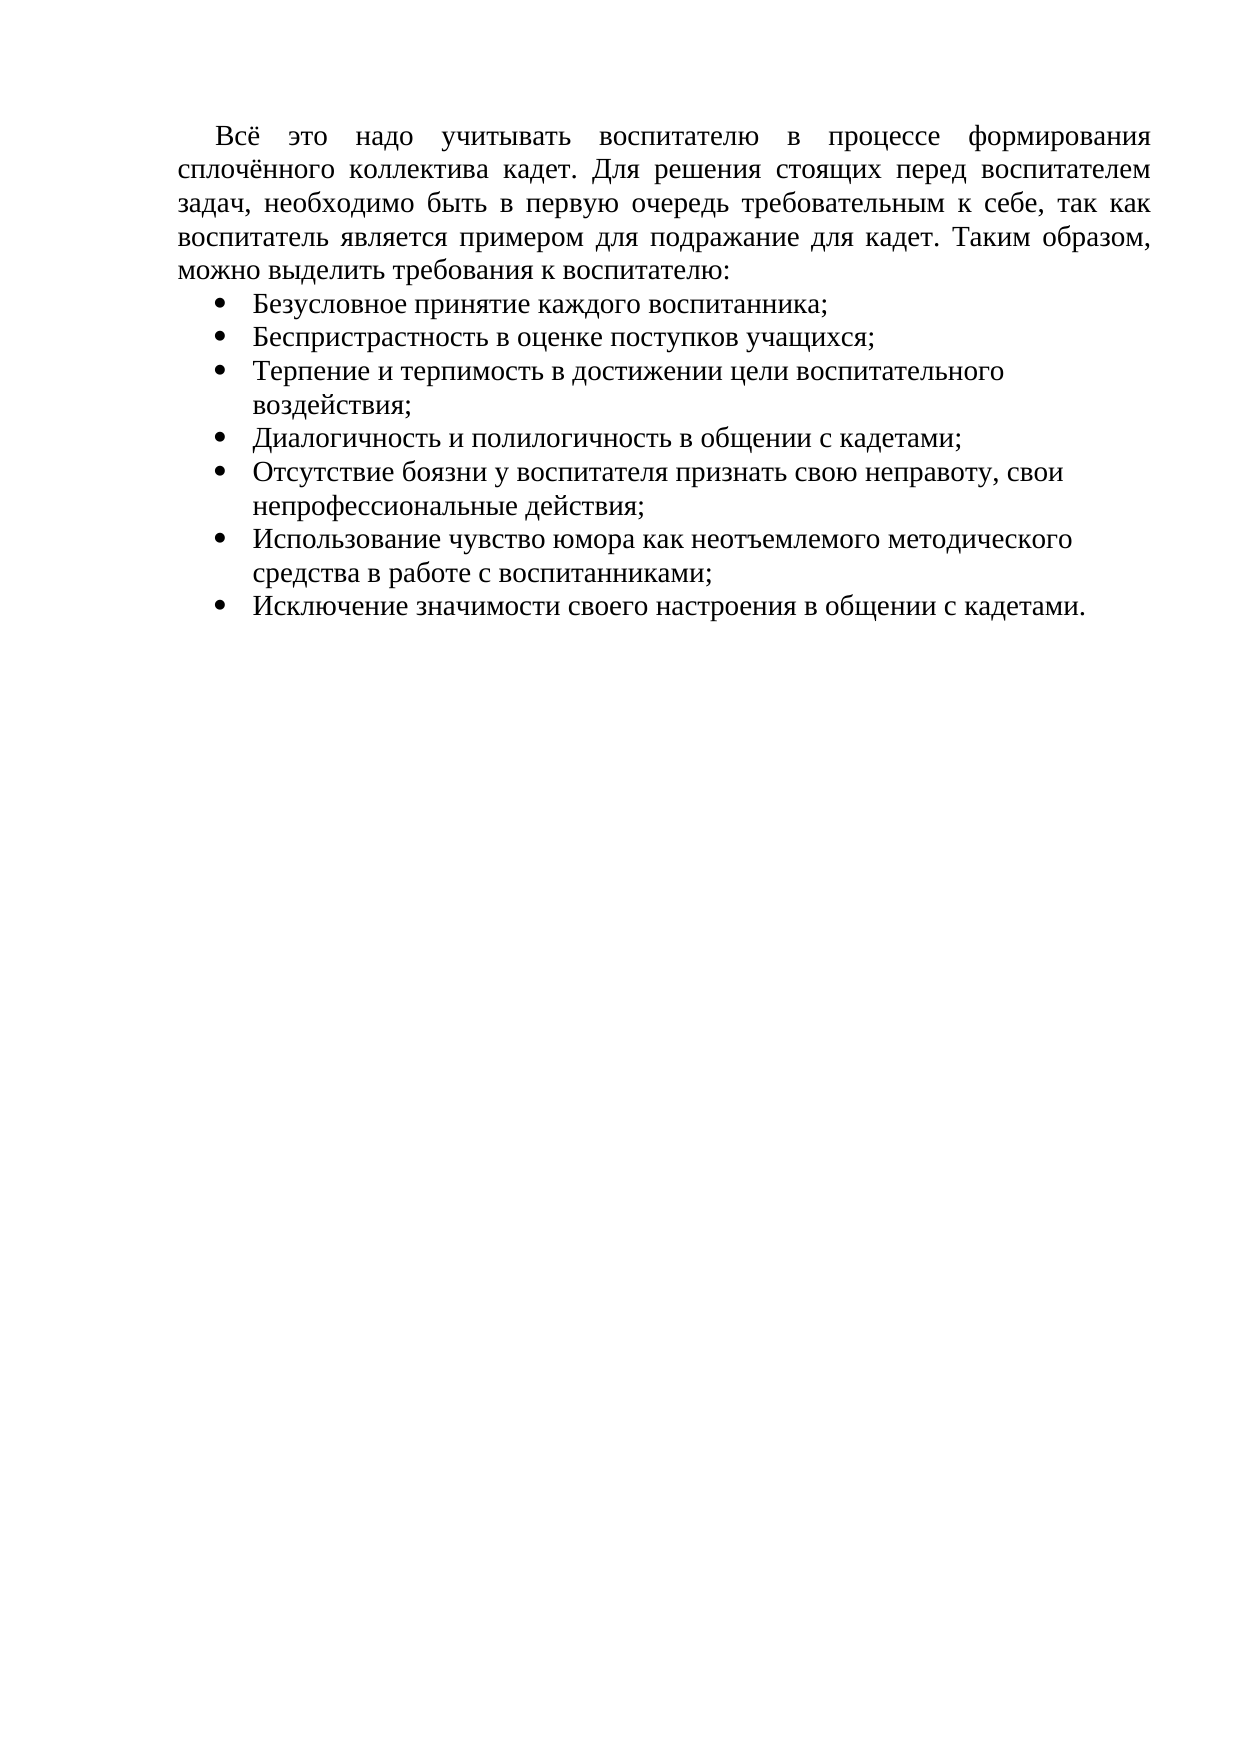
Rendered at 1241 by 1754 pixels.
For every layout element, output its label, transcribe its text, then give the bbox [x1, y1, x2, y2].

text Всё это надо учитывать воспитателю в процессе формирования сплочённого коллектива кадет. Для решения стоящих перед воспитателем задач, необходимо быть в первую очередь требовательным к себе, так как воспитатель является примером для подражание для кадет. Таким образом, можно выделить требования к воспитателю: [177, 118, 1152, 286]
list Беспристрастность в оценке поступков учащихся; [215, 319, 1152, 353]
list Использование чувство юмора как неотъемлемого методического средства в работе с воспитанниками; [215, 521, 1152, 588]
list Исключение значимости своего настроения в общении с кадетами. [215, 588, 1152, 622]
list Отсутствие боязни у воспитателя признать свою неправоту, свои непрофессиональные действия; [215, 454, 1152, 521]
list Терпение и терпимость в достижении цели воспитательного воздействия; [215, 353, 1152, 420]
list Диалогичность и полилогичность в общении с кадетами; [215, 420, 1152, 454]
list Безусловное принятие каждого воспитанника; [215, 286, 1152, 319]
